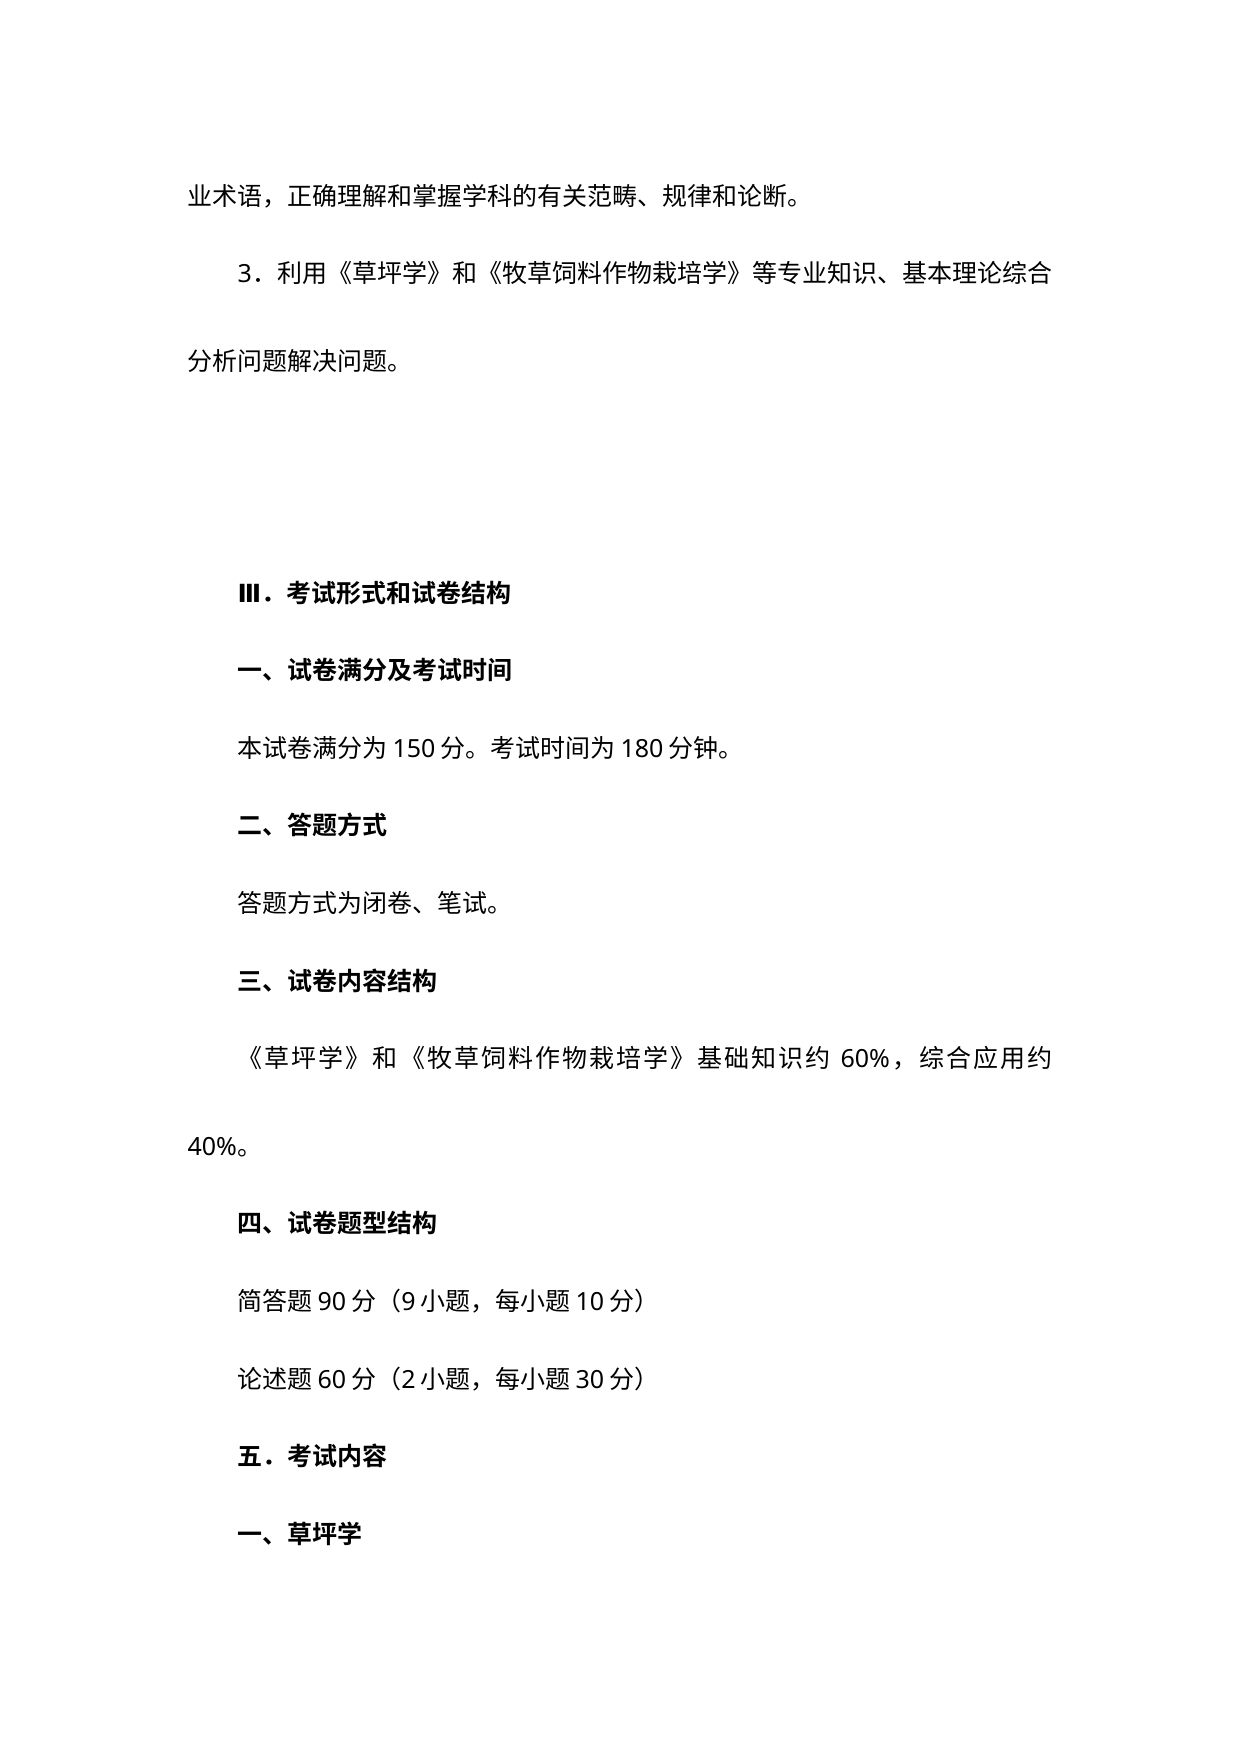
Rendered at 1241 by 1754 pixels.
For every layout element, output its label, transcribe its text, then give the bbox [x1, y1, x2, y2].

text 四、试卷题型结构 [187, 1189, 1053, 1254]
text 本试卷满分为150分。考试时间为180分钟。 [187, 714, 1053, 779]
text 一、试卷满分及考试时间 [187, 636, 1053, 701]
text 五．考试内容 [187, 1422, 1053, 1487]
text 三、试卷内容结构 [187, 947, 1053, 1012]
text 一、草坪学 [187, 1500, 1053, 1565]
text 二、答题方式 [187, 791, 1053, 856]
text 《草坪学》和《牧草饲料作物栽培学》基础知识约60%，综合应用约40%。 [187, 1024, 1053, 1177]
text 论述题60分（2小题，每小题30分） [187, 1345, 1053, 1410]
text Ⅲ．考试形式和试卷结构 [187, 559, 1053, 624]
text 3．利用《草坪学》和《牧草饲料作物栽培学》等专业知识、基本理论综合分析问题解决问题。 [187, 239, 1053, 392]
text 答题方式为闭卷、笔试。 [187, 869, 1053, 934]
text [187, 162, 1053, 227]
text 简答题90分（9小题，每小题10分） [187, 1267, 1053, 1332]
